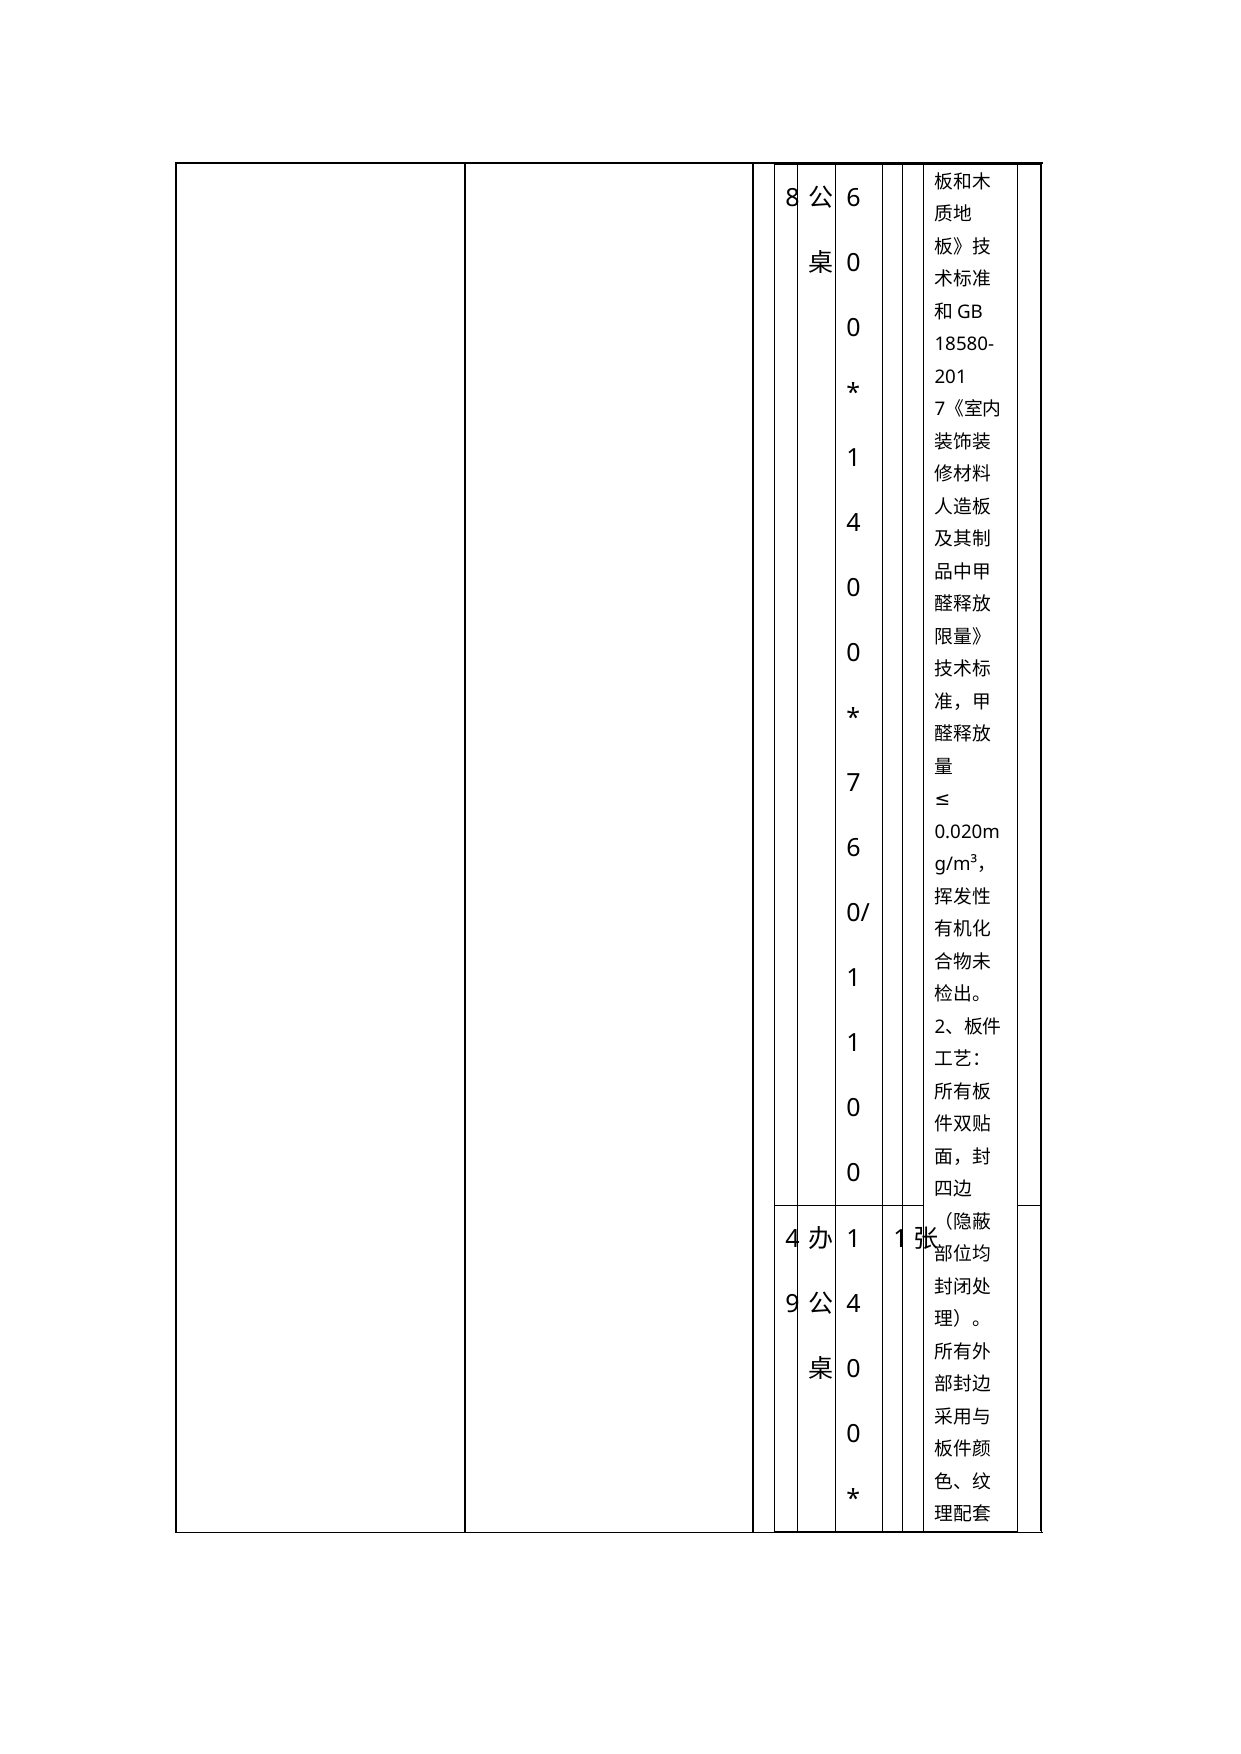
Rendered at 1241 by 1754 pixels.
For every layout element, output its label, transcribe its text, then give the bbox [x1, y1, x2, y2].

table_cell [1018, 165, 1040, 1205]
table_cell 1 [177, 164, 464, 1532]
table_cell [798, 1206, 835, 1531]
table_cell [924, 165, 1017, 1531]
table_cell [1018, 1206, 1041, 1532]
table_cell [466, 164, 752, 1532]
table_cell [883, 165, 902, 1205]
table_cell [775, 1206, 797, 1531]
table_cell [836, 165, 882, 1205]
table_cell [754, 164, 774, 1532]
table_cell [836, 1206, 882, 1531]
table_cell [798, 165, 835, 1205]
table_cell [903, 165, 923, 1205]
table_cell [775, 165, 797, 1205]
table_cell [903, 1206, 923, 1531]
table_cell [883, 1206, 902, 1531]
